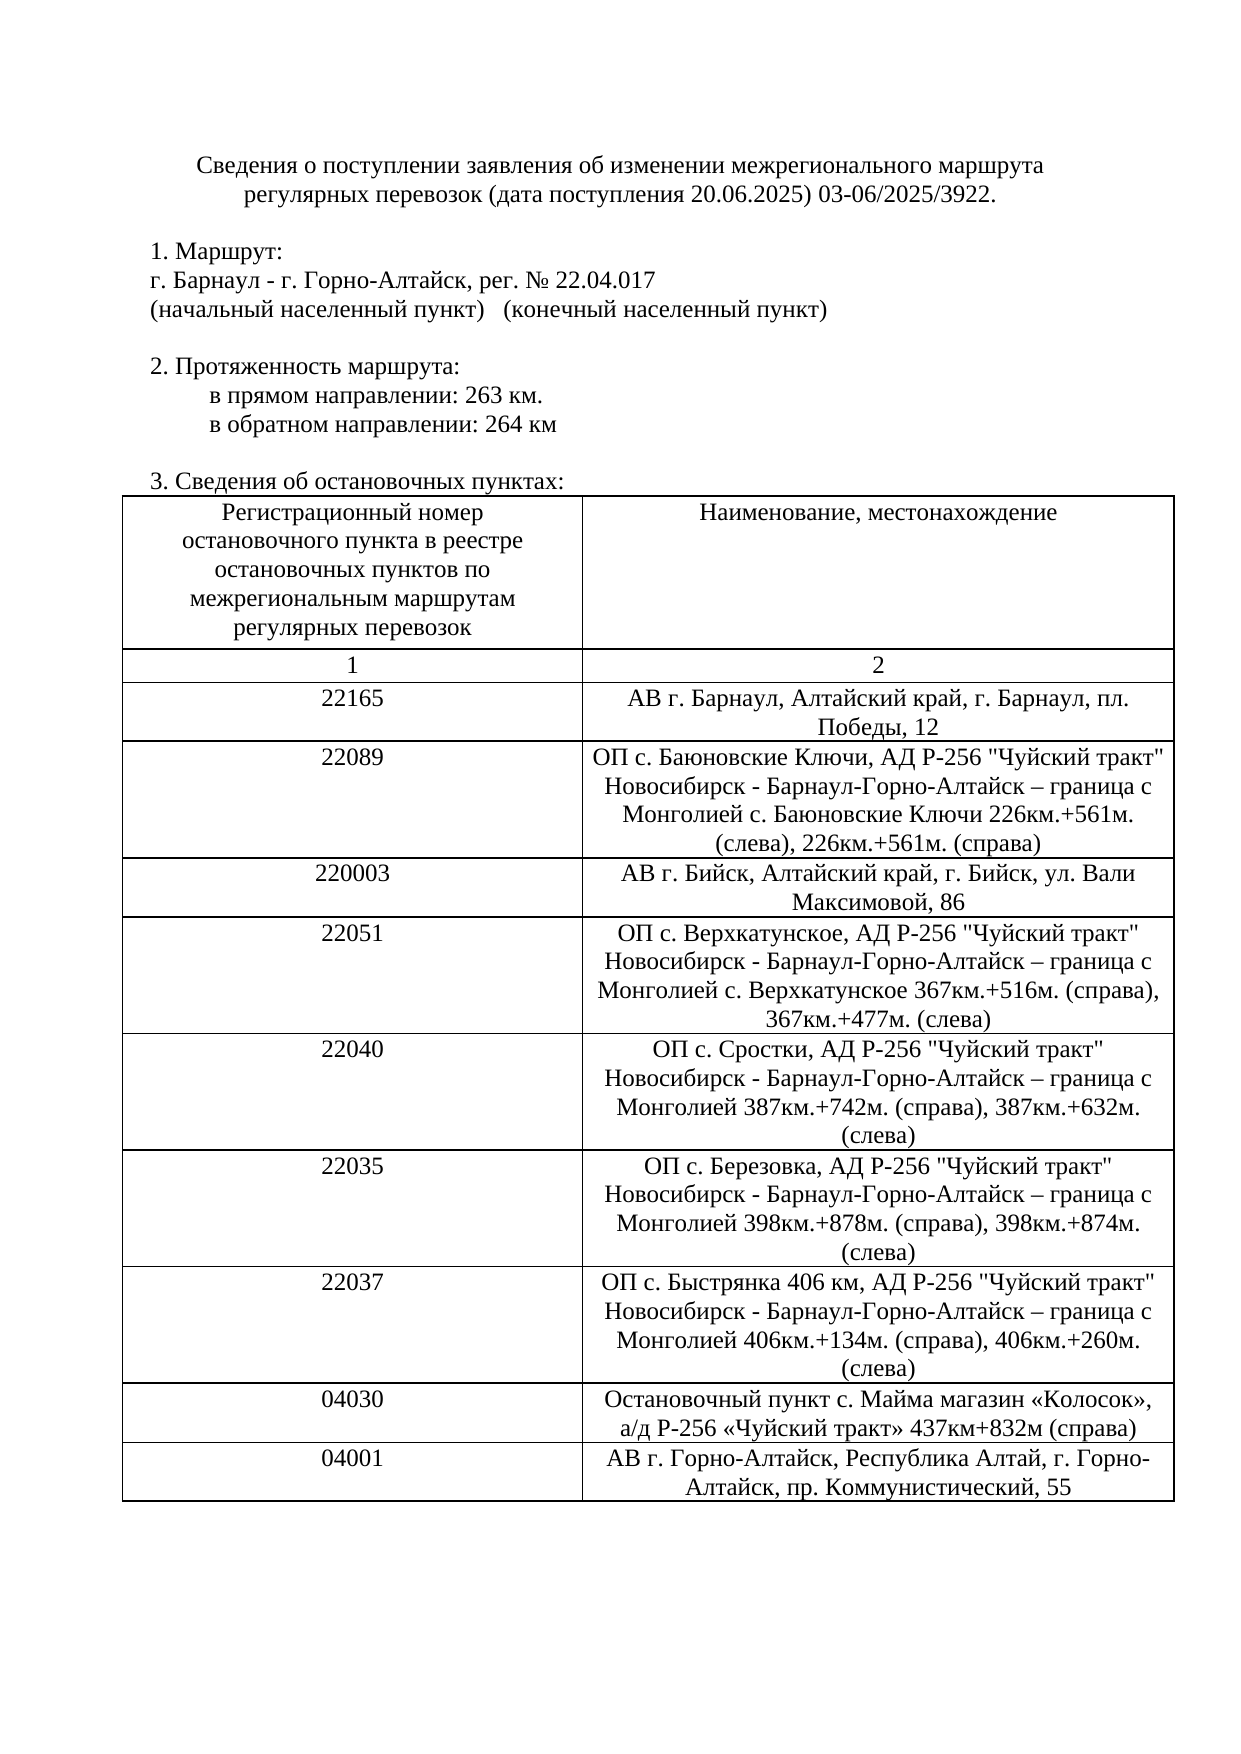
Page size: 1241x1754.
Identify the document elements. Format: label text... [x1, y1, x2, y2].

table_cell 04001 [123, 1443, 582, 1500]
text Сведения о поступлении заявления об изменении межрегионального маршрута регулярных перевозок (дата поступления 20.06.2025) 03-06/2025/3922. [150, 150, 1090, 207]
table_header Регистрационный номер остановочного пункта в реестре остановочных пунктов по межрегиональным маршрутам регулярных перевозок [123, 497, 582, 648]
table_cell ОП с. Верхкатунское, АД Р-256 "Чуйский тракт" Новосибирск - Барнаул-Горно-Алтайск – граница с Монголией с. Верхкатунское 367км.+516м. (справа), 367км.+477м. (слева) [583, 918, 1173, 1033]
table_cell АВ г. Горно-Алтайск, Республика Алтай, г. Горно-Алтайск, пр. Коммунистический, 55 [583, 1443, 1173, 1500]
table_cell ОП с. Березовка, АД Р-256 "Чуйский тракт" Новосибирск - Барнаул-Горно-Алтайск – граница с Монголией 398км.+878м. (справа), 398км.+874м. (слева) [583, 1151, 1173, 1266]
table_cell 220003 [123, 859, 582, 916]
table_cell 22165 [123, 683, 582, 740]
table_header Наименование, местонахождение [583, 497, 1173, 648]
table_cell 1 [123, 650, 582, 681]
text в обратном направлении: 264 км [150, 409, 1090, 437]
table_cell 22051 [123, 918, 582, 1033]
text г. Барнаул - г. Горно-Алтайск, рег. № 22.04.017 [150, 265, 1090, 294]
table_cell ОП с. Быстрянка 406 км, АД Р-256 "Чуйский тракт" Новосибирск - Барнаул-Горно-Алтайск – граница с Монголией 406км.+134м. (справа), 406км.+260м. (слева) [583, 1267, 1173, 1382]
table_cell 04030 [123, 1384, 582, 1441]
text (начальный населенный пункт) (конечный населенный пункт) [150, 294, 1090, 322]
table_cell 22089 [123, 742, 582, 857]
table_cell АВ г. Бийск, Алтайский край, г. Бийск, ул. Вали Максимовой, 86 [583, 859, 1173, 916]
table_cell 22040 [123, 1034, 582, 1149]
text 1. Маршрут: [150, 236, 1090, 265]
text 3. Сведения об остановочных пунктах: [150, 466, 1090, 495]
table_cell 2 [583, 650, 1173, 681]
table_cell 22035 [123, 1151, 582, 1266]
table_cell 22037 [123, 1267, 582, 1382]
text 2. Протяженность маршрута: [150, 351, 1090, 380]
table_cell АВ г. Барнаул, Алтайский край, г. Барнаул, пл. Победы, 12 [583, 683, 1173, 740]
text в прямом направлении: 263 км. [150, 380, 1090, 409]
table_cell ОП с. Баюновские Ключи, АД Р-256 "Чуйский тракт" Новосибирск - Барнаул-Горно-Алтайск – граница с Монголией с. Баюновские Ключи 226км.+561м. (слева), 226км.+561м. (справа) [583, 742, 1173, 857]
table_cell Остановочный пункт с. Майма магазин «Колосок», а/д Р-256 «Чуйский тракт» 437км+832м (справа) [583, 1384, 1173, 1441]
table_cell ОП с. Сростки, АД Р-256 "Чуйский тракт" Новосибирск - Барнаул-Горно-Алтайск – граница с Монголией 387км.+742м. (справа), 387км.+632м. (слева) [583, 1034, 1173, 1149]
